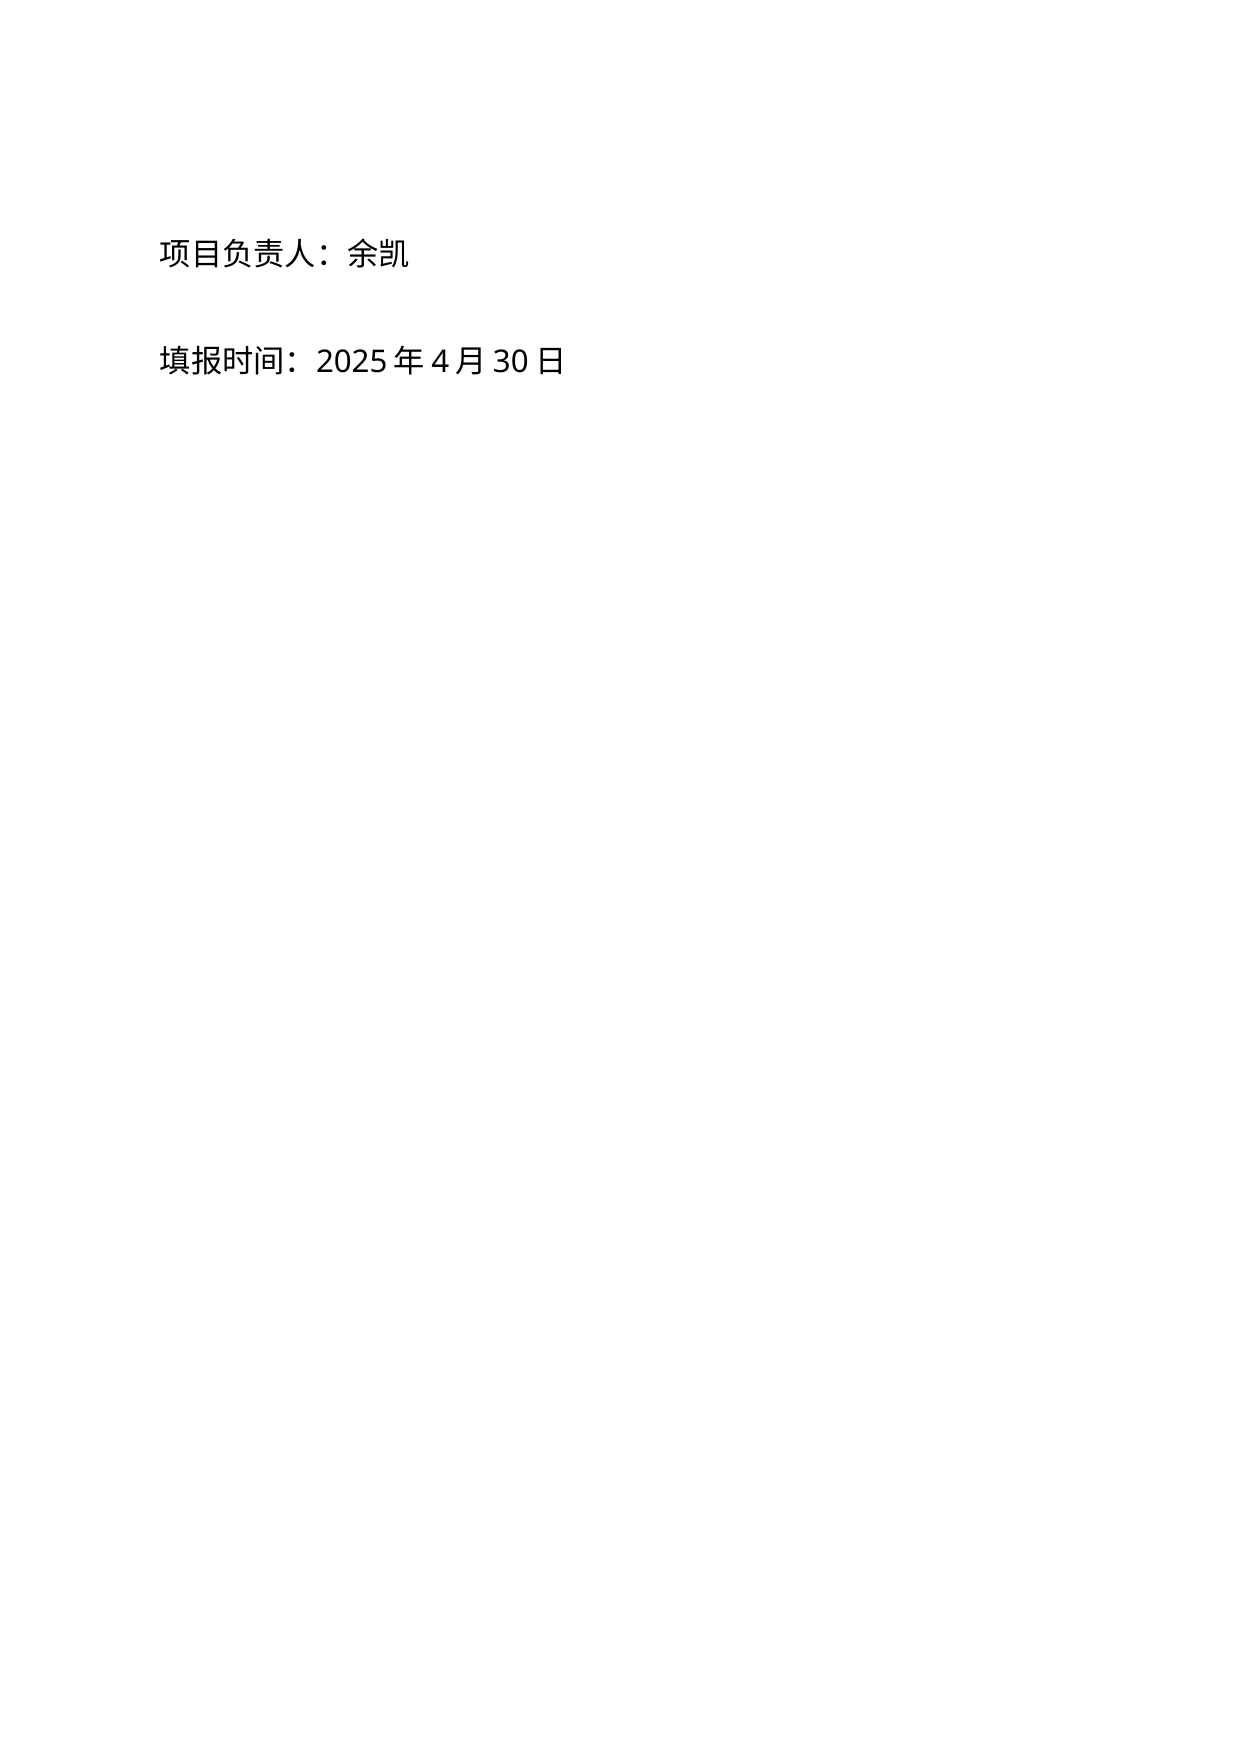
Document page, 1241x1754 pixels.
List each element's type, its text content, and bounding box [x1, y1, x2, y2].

text 项目负责人：余凯 [159, 209, 1081, 294]
text 填报时间：2025年4月30日 [159, 316, 1081, 401]
